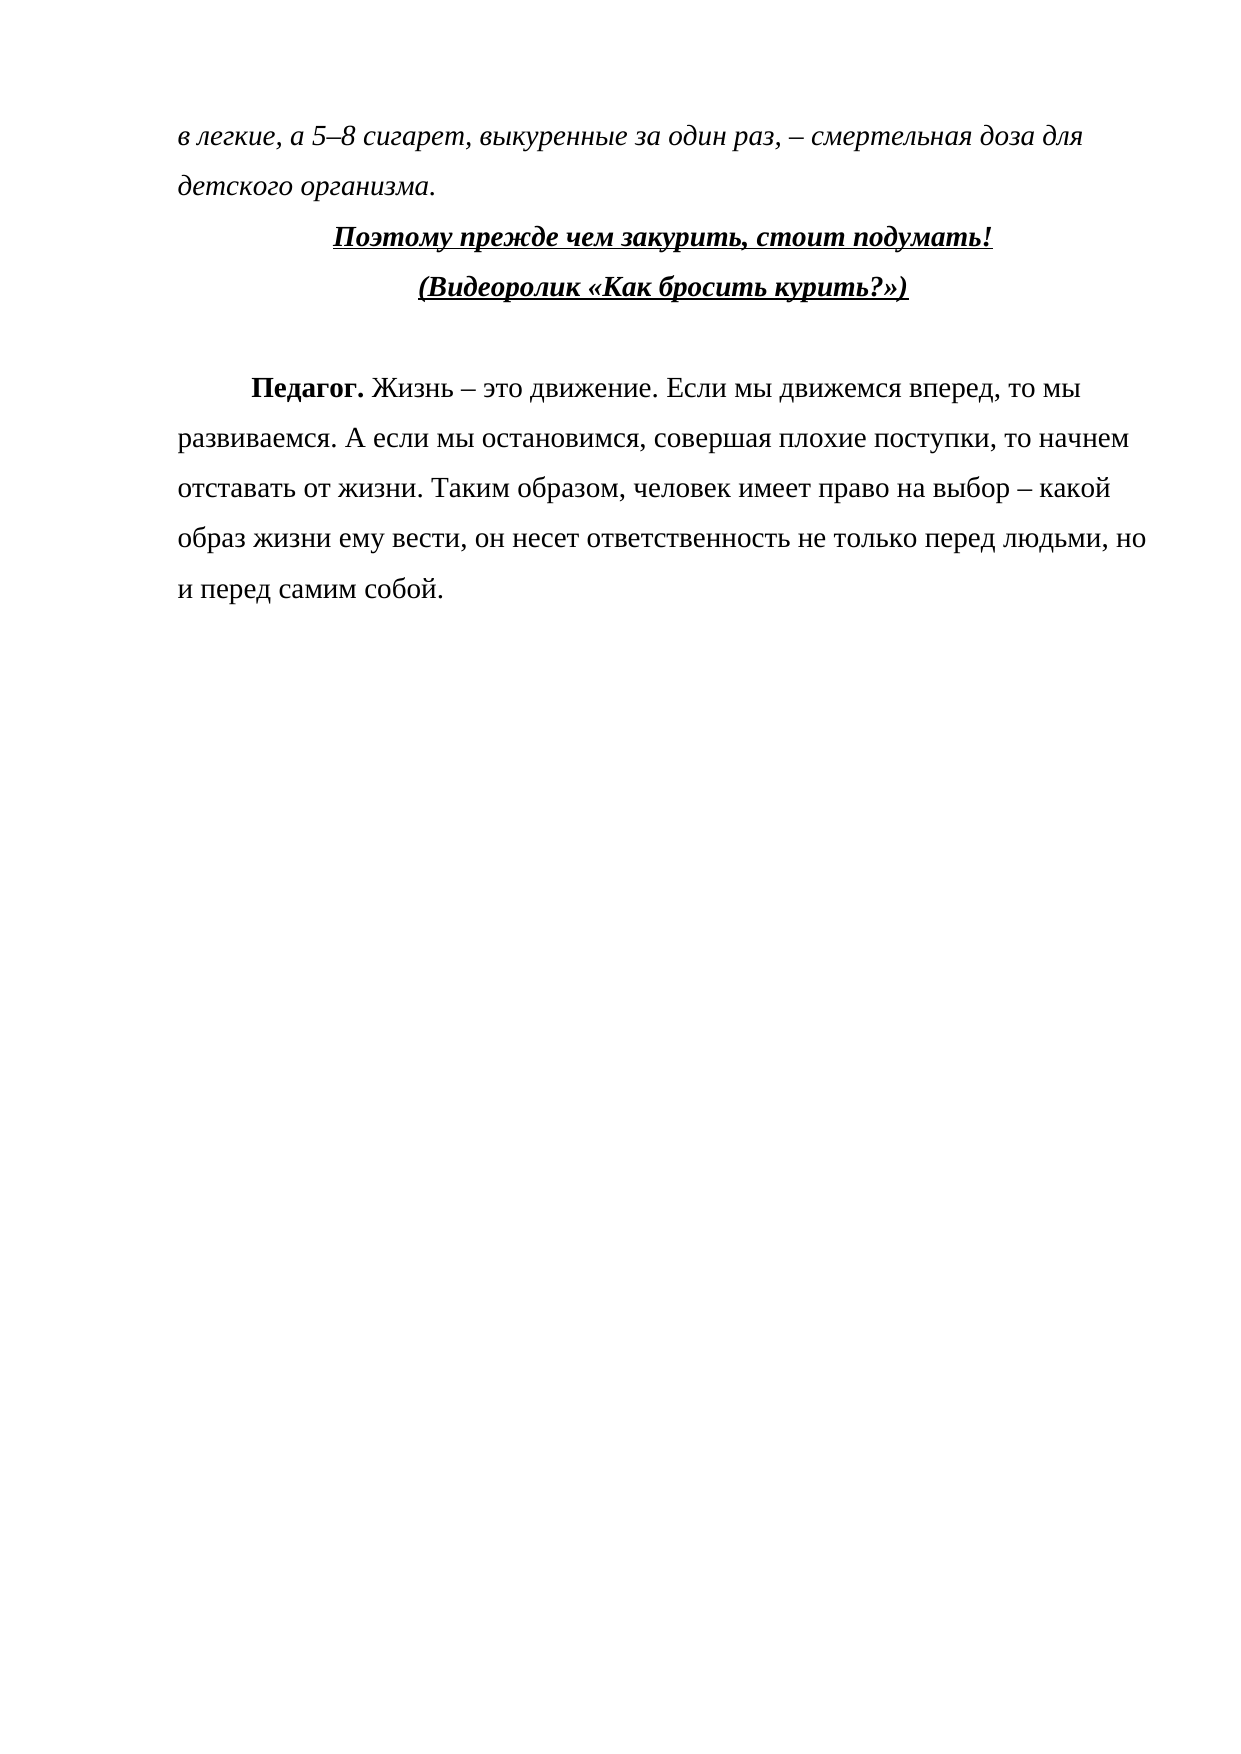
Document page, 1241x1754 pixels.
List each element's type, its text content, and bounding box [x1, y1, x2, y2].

text (Видеоролик «Как бросить курить?») [177, 269, 1152, 303]
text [177, 118, 1152, 202]
text Поэтому прежде чем закурить, стоит подумать! [177, 219, 1152, 252]
text Педагог. Жизнь – это движение. Если мы движемся вперед, то мы развиваемся. А если мы остановимся, совершая плохие поступки, то начнем отставать от жизни. Таким образом, человек имеет право на выбор – какой образ жизни ему вести, он несет ответственность не только перед людьми, но и перед самим собой. [177, 370, 1152, 604]
